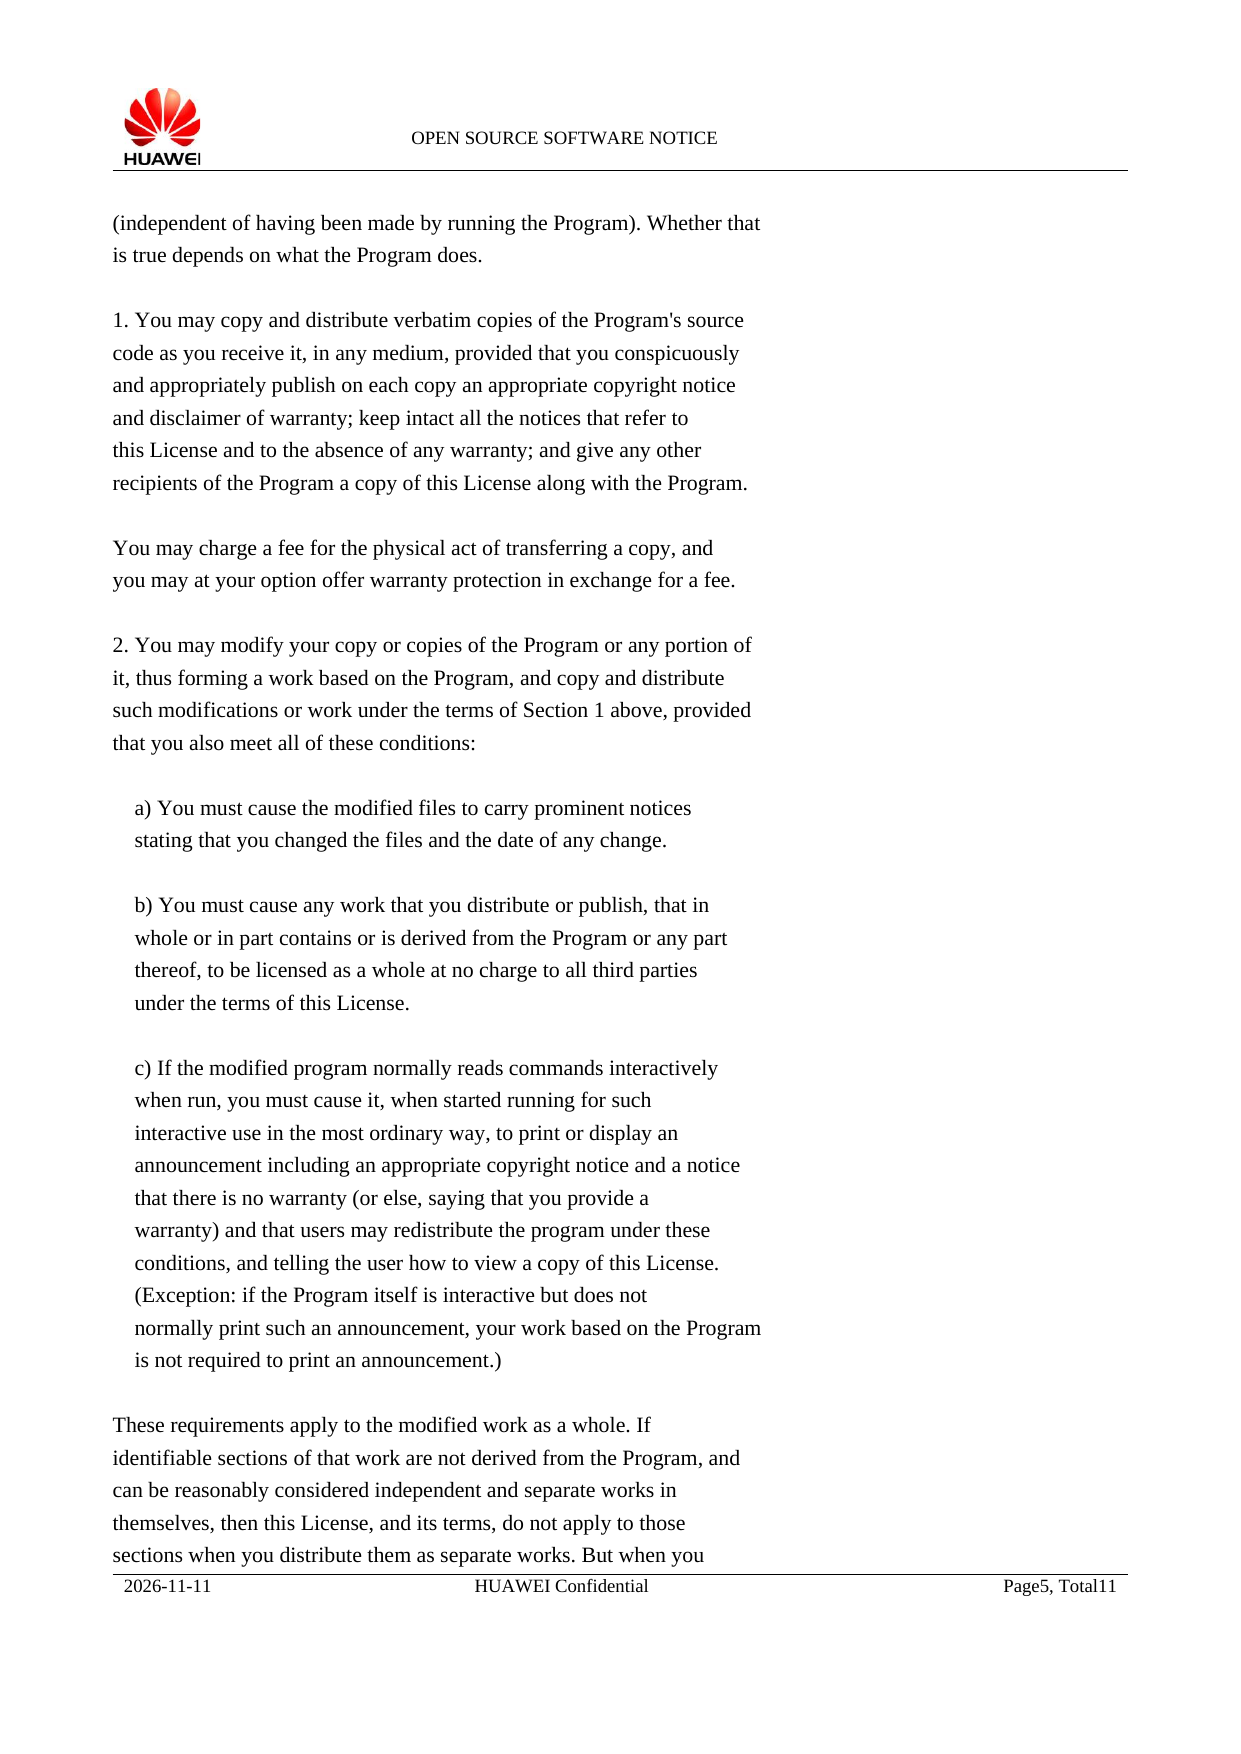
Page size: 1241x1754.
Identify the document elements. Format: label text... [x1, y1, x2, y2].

picture [124, 88, 201, 165]
